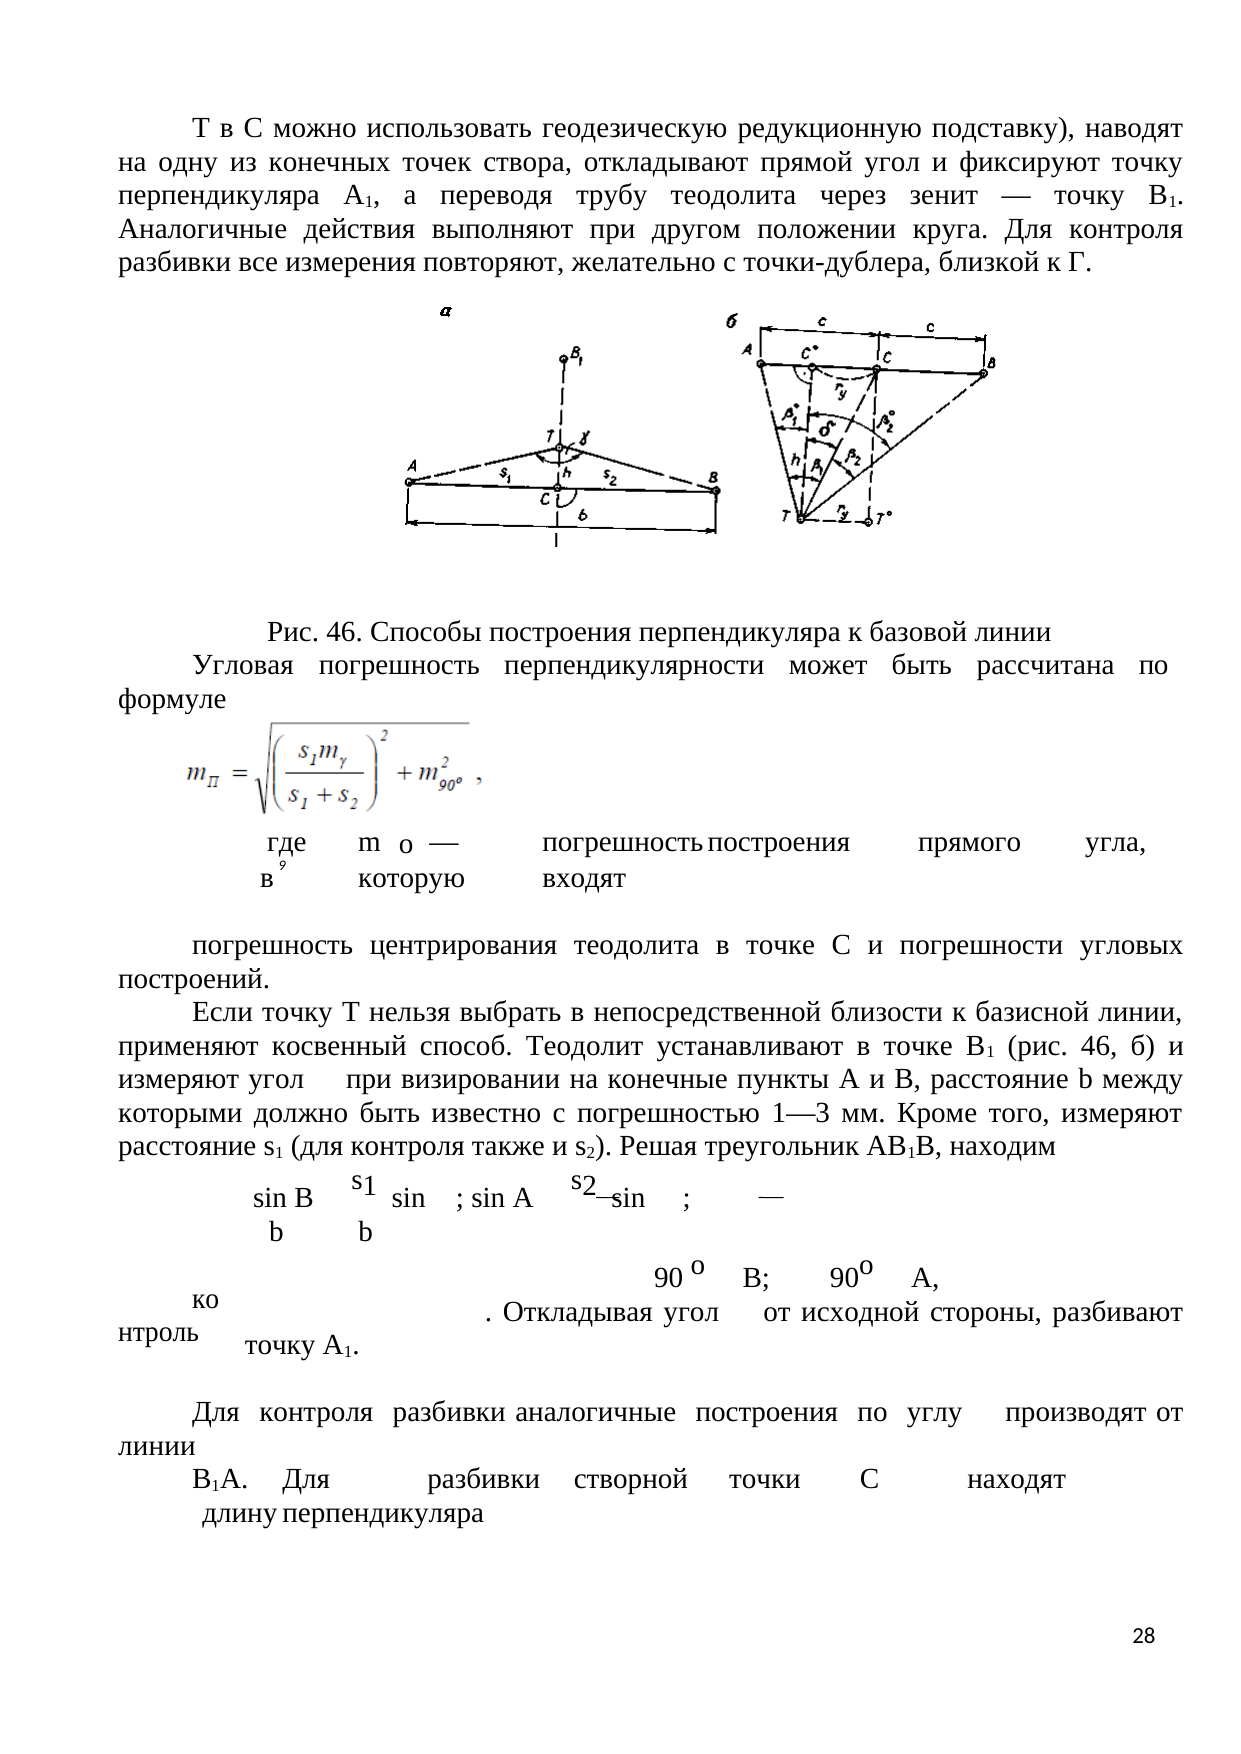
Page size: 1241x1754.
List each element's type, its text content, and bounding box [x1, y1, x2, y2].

text Т в С можно использовать геодезическую редукционную подставку), наводят на одну из конечных точек створа, откладывают прямой угол и фиксируют точку перпендикуляра А1, а переводя трубу теодолита через зенит — точку В1. Аналогичные действия выполняют при другом положении круга. Для контроля разбивки все измерения повторяют, желательно с точки-дублера, близкой к Г. [118, 110, 1184, 278]
text контроль [118, 1281, 232, 1348]
text Для контроля разбивки аналогичные построения по углу  производят от линии [118, 1394, 1184, 1461]
text b b [195, 1214, 1184, 1247]
text      . Откладывая угол  от исходной стороны, разбивают точку А1. [244, 1294, 1184, 1361]
text Рис. 46. Способы построения перпендикуляра к базовой линии [193, 614, 1184, 647]
picture [178, 714, 486, 825]
text B1A. Для разбивки створной точки С находят длину перпендикуляра [118, 1461, 1184, 1528]
text sin B  s1 sin ; sin A  s2 sin  ; [179, 1162, 1184, 1214]
picture [404, 307, 996, 547]
text Если точку Т нельзя выбрать в непосредственной близости к базисной линии, применяют косвенный способ. Теодолит устанавливают в точке В1 (рис. 46, б) и измеряют угол  при визировании на конечные пункты А и В, расстояние b между которыми должно быть известно с погрешностью 1—3 мм. Кроме того, измеряют расстояние s1 (для контроля также и s2). Решая треугольник АВ1В, находим [118, 994, 1184, 1162]
text где m o — погрешность построения прямого угла, в которую входят [193, 824, 1184, 894]
text   90 o  B;  90o  A, [520, 1247, 1184, 1294]
text Угловая погрешность перпендикулярности может быть рассчитана по формуле [118, 647, 1184, 714]
text погрешность центрирования теодолита в точке С и погрешности угловых построений. [118, 927, 1184, 994]
